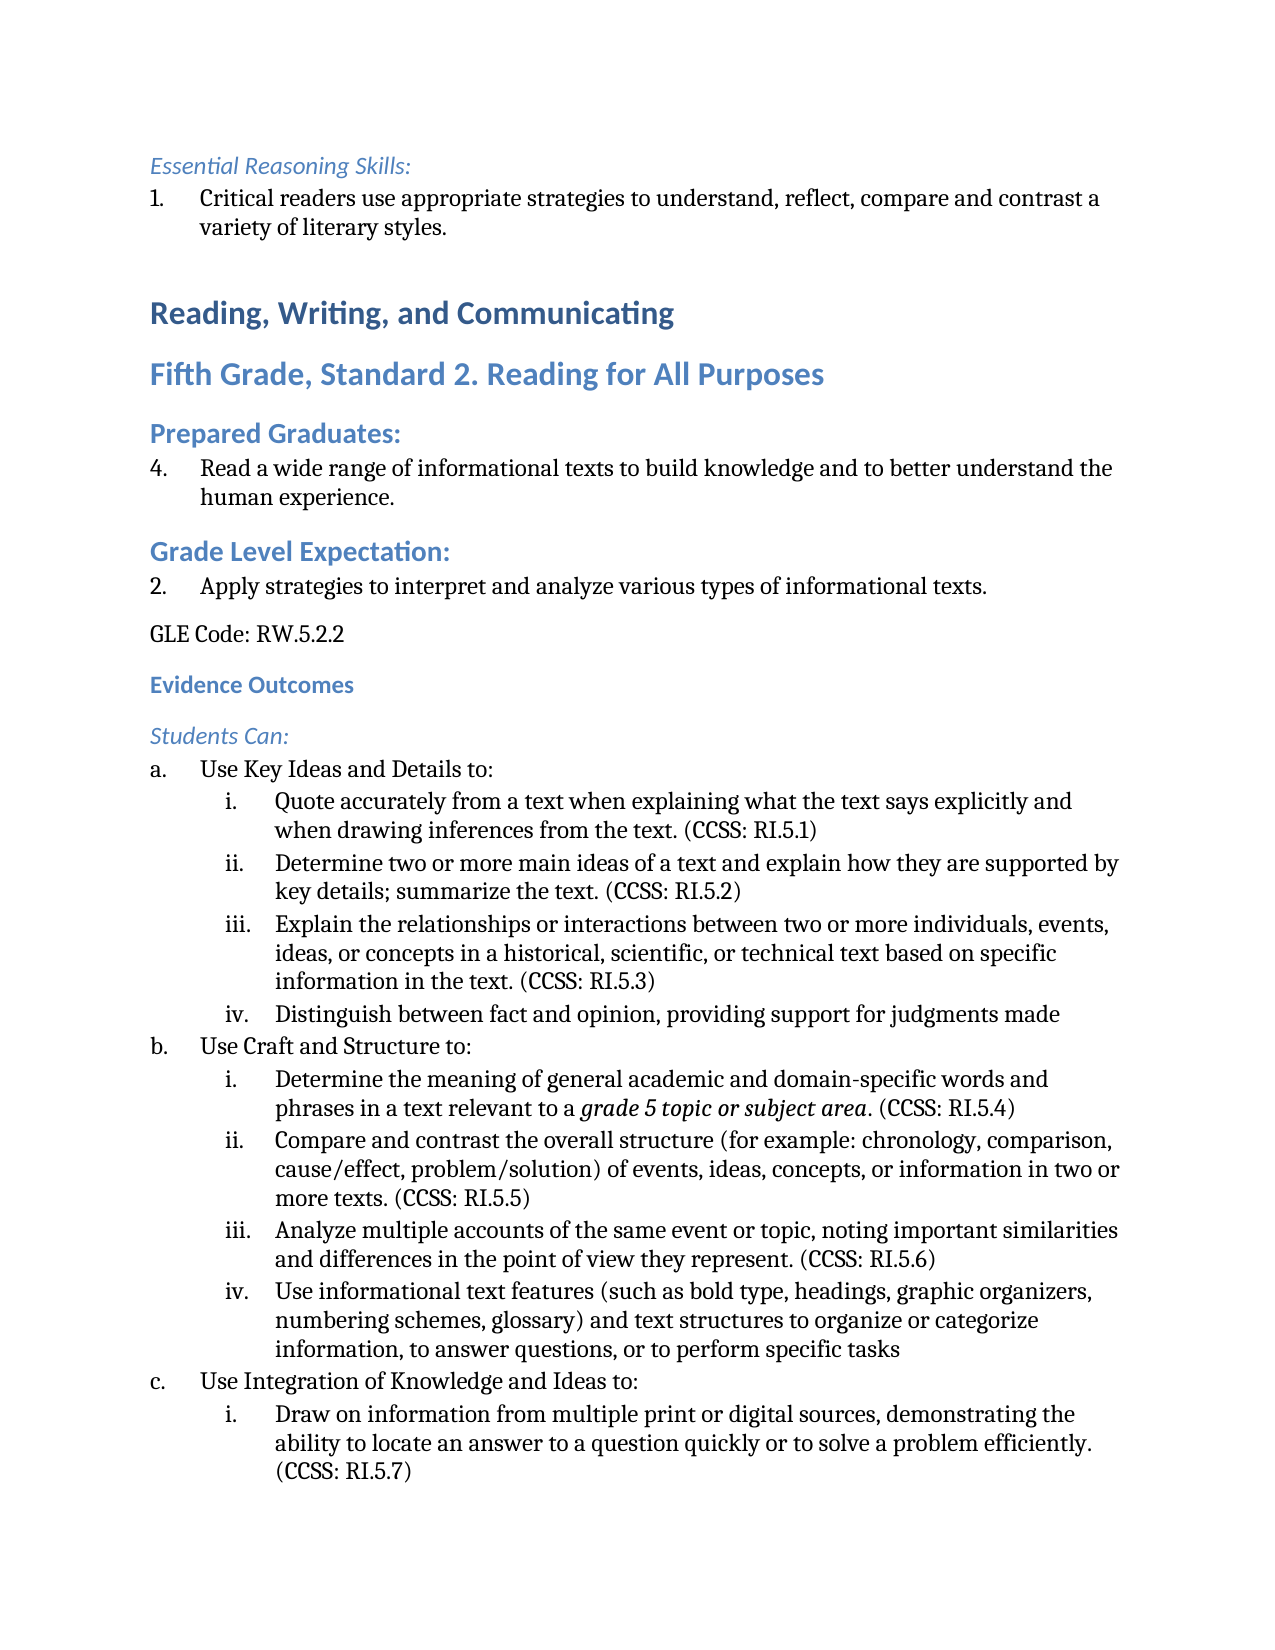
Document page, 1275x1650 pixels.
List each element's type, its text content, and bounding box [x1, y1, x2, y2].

subtitle Prepared Graduates: [150, 415, 1125, 451]
list Distinguish between fact and opinion, providing support for judgments made [225, 1000, 1125, 1028]
subtitle Essential Reasoning Skills: [150, 150, 1125, 181]
subtitle Evidence Outcomes [150, 669, 1125, 699]
subtitle Students Can: [150, 720, 1125, 751]
list Use informational text features (such as bold type, headings, graphic organizers, numbering schemes, glossary) and text structures to organize or categorize information, to answer questions, or to perform specific tasks [225, 1277, 1125, 1363]
list Explain the relationships or interactions between two or more individuals, events, ideas, or concepts in a historical, scientific, or technical text based on specific information in the text. (CCSS: RI.5.3) [225, 910, 1125, 996]
list Draw on information from multiple print or digital sources, demonstrating the ability to locate an answer to a question quickly or to solve a problem efficiently. (CCSS: RI.5.7) [225, 1400, 1125, 1486]
list Use Integration of Knowledge and Ideas to: [150, 1367, 1125, 1396]
list Analyze multiple accounts of the same event or topic, noting important similarities and differences in the point of view they represent. (CCSS: RI.5.6) [225, 1216, 1125, 1273]
list Determine the meaning of general academic and domain-specific words and phrases in a text relevant to a grade 5 topic or subject area. (CCSS: RI.5.4) [225, 1065, 1125, 1122]
list Determine two or more main ideas of a text and explain how they are supported by key details; summarize the text. (CCSS: RI.5.2) [225, 848, 1125, 906]
subtitle Grade Level Expectation: [150, 533, 1125, 568]
list Use Key Ideas and Details to: [150, 755, 1125, 783]
list Apply strategies to interpret and analyze various types of informational texts. [150, 572, 1125, 601]
list Critical readers use appropriate strategies to understand, reflect, compare and contrast a variety of literary styles. [150, 184, 1125, 242]
text GLE Code: RW.5.2.2 [150, 619, 1125, 648]
subtitle Reading, Writing, and Communicating [150, 292, 1125, 332]
list Compare and contrast the overall structure (for example: chronology, comparison, cause/effect, problem/solution) of events, ideas, concepts, or information in two or more texts. (CCSS: RI.5.5) [225, 1126, 1125, 1212]
list Read a wide range of informational texts to build knowledge and to better understand the human experience. [150, 454, 1125, 512]
list Use Craft and Structure to: [150, 1032, 1125, 1061]
subtitle Fifth Grade, Standard 2. Reading for All Purposes [150, 353, 1125, 394]
list Quote accurately from a text when explaining what the text says explicitly and when drawing inferences from the text. (CCSS: RI.5.1) [225, 787, 1125, 845]
